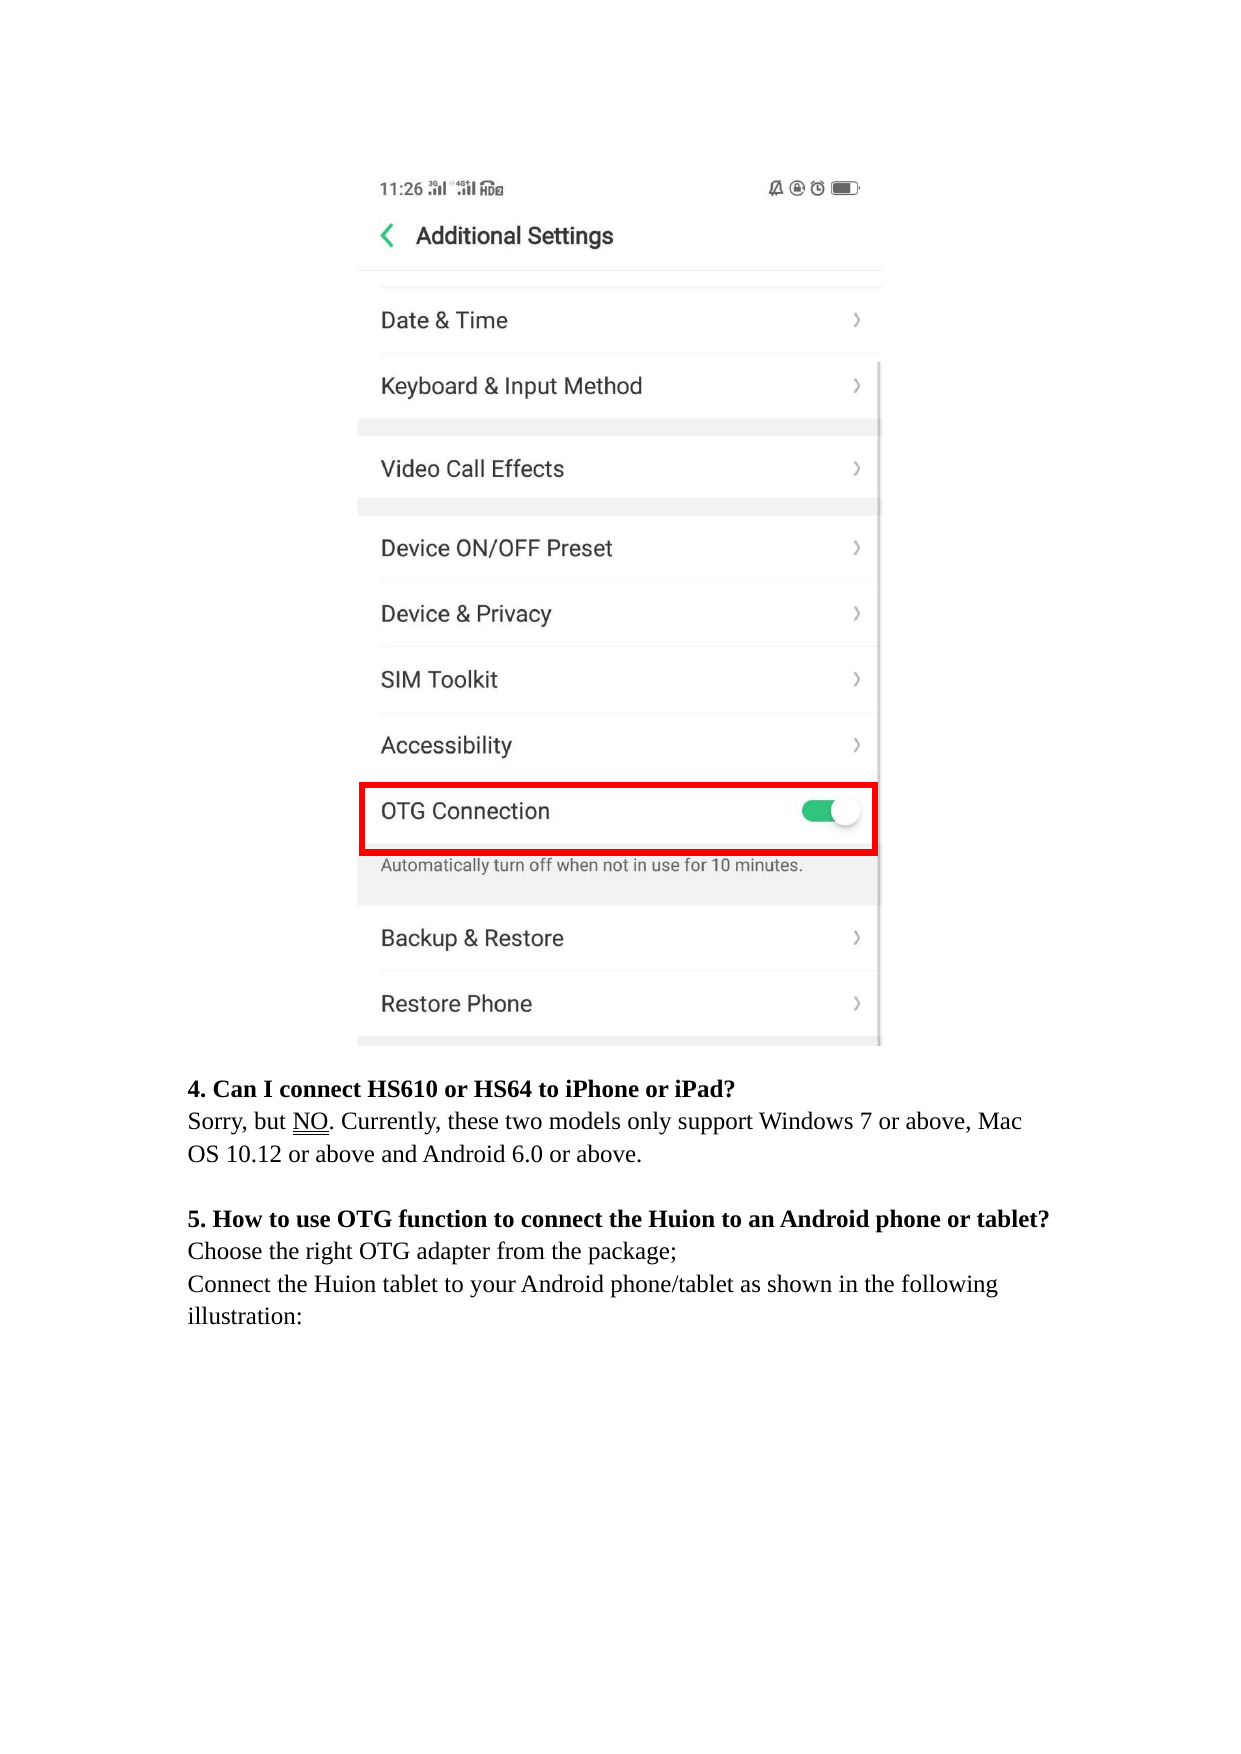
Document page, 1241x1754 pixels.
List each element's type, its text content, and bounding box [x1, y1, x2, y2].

list Can I connect HS610 or HS64 to iPhone or iPad? [187, 1072, 1053, 1104]
text Sorry, but NO. Currently, these two models only support Windows 7 or above, Mac OS 10.12 or above and Android 6.0 or above. [187, 1104, 1053, 1169]
text Connect the Huion tablet to your Android phone/tablet as shown in the following illustration: [187, 1267, 1053, 1332]
list How to use OTG function to connect the Huion to an Android phone or tablet? [187, 1202, 1053, 1234]
picture [357, 162, 883, 1046]
text Choose the right OTG adapter from the package; [187, 1234, 1053, 1267]
